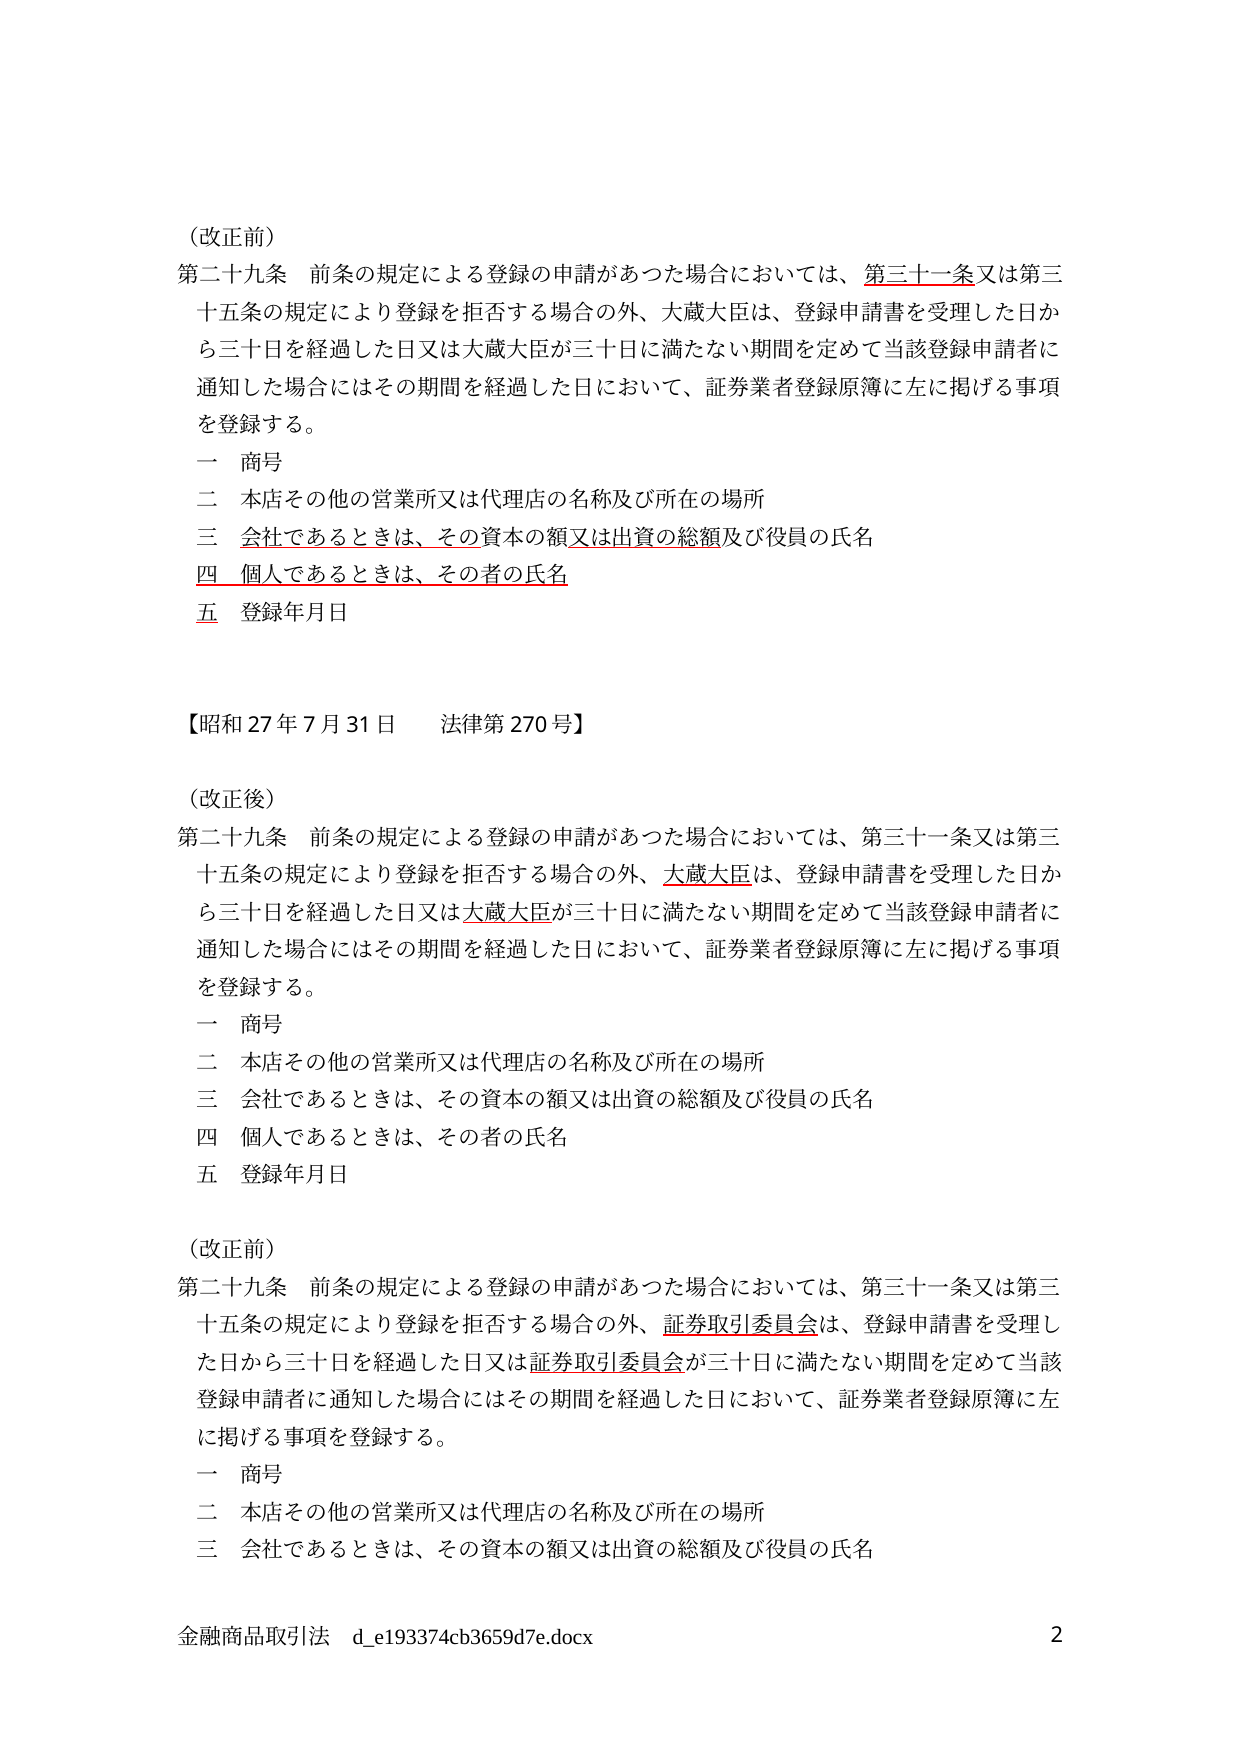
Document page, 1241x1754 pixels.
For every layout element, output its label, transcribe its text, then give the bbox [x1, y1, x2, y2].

text 二 本店その他の営業所又は代理店の名称及び所在の場所 [196, 1042, 1063, 1079]
text （改正前） [177, 217, 1063, 254]
text 五 登録年月日 [196, 1154, 1063, 1192]
text （改正前） [177, 1229, 1063, 1267]
text 一 商号 [196, 442, 1063, 479]
text （改正後） [177, 779, 1063, 817]
text 第二十九条 前条の規定による登録の申請があつた場合においては、第三十一条又は第三十五条の規定により登録を拒否する場合の外、大蔵大臣は、登録申請書を受理した日から三十日を経過した日又は大蔵大臣が三十日に満たない期間を定めて当該登録申請者に通知した場合にはその期間を経過した日において、証券業者登録原簿に左に掲げる事項を登録する。 [177, 254, 1063, 442]
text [177, 1267, 1063, 1454]
text 四 個人であるときは、その者の氏名 [196, 1117, 1063, 1154]
text 三 会社であるときは、その資本の額又は出資の総額及び役員の氏名 [196, 1079, 1063, 1117]
text 【昭和27年7月31日 法律第270号】 [177, 704, 1063, 742]
text 五 登録年月日 [196, 592, 1063, 629]
text 一 商号 [196, 1454, 1063, 1492]
text 四 個人であるときは、その者の氏名 [196, 554, 1063, 592]
text 二 本店その他の営業所又は代理店の名称及び所在の場所 [196, 1492, 1063, 1529]
text 第二十九条 前条の規定による登録の申請があつた場合においては、第三十一条又は第三十五条の規定により登録を拒否する場合の外、大蔵大臣は、登録申請書を受理した日から三十日を経過した日又は大蔵大臣が三十日に満たない期間を定めて当該登録申請者に通知した場合にはその期間を経過した日において、証券業者登録原簿に左に掲げる事項を登録する。 [177, 817, 1063, 1004]
text 二 本店その他の営業所又は代理店の名称及び所在の場所 [196, 479, 1063, 517]
text 三 会社であるときは、その資本の額又は出資の総額及び役員の氏名 [196, 517, 1063, 554]
text 三 会社であるときは、その資本の額又は出資の総額及び役員の氏名 [196, 1529, 1063, 1567]
text 一 商号 [196, 1004, 1063, 1042]
